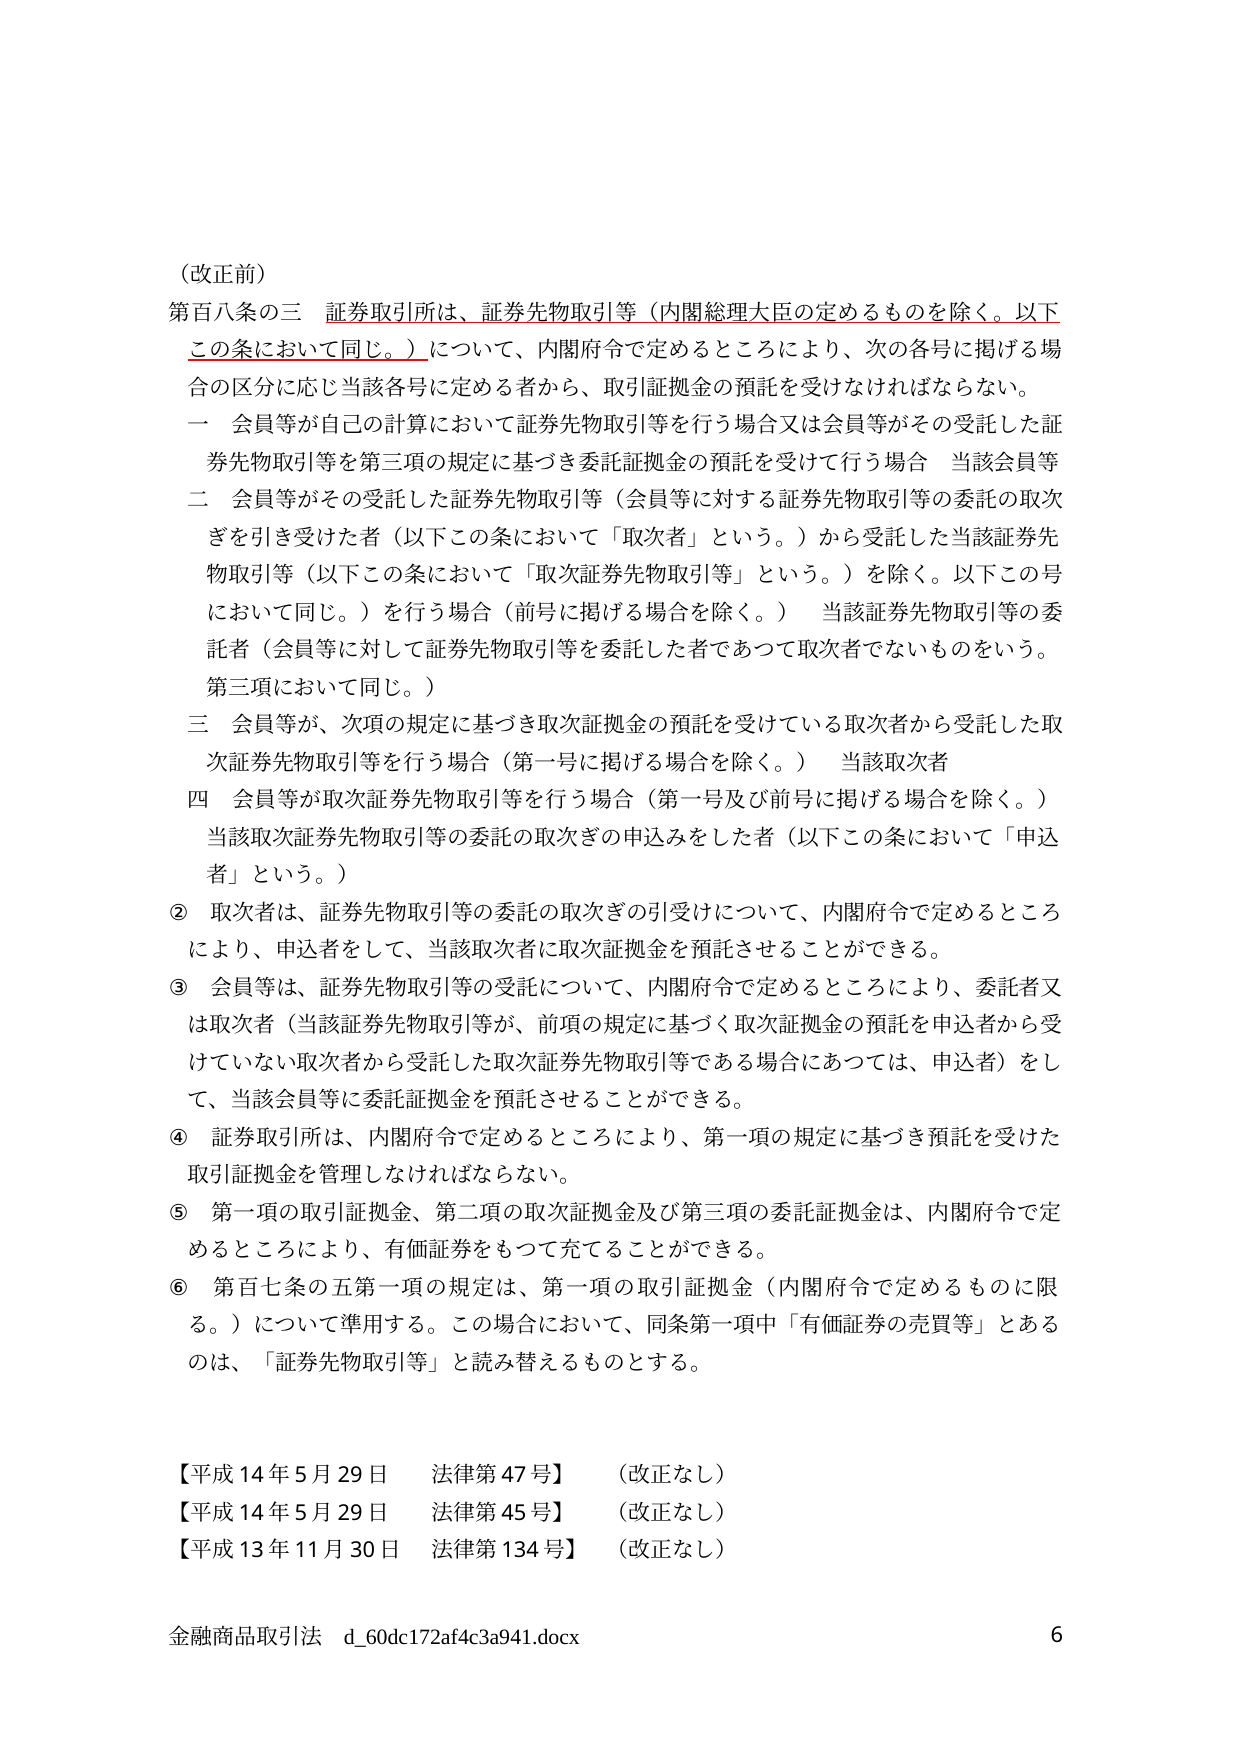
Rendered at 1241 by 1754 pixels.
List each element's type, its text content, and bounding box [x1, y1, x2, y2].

text 第百八条の三 証券取引所は、証券先物取引等（内閣総理大臣の定めるものを除く。以下この条において同じ。）について、内閣府令で定めるところにより、次の各号に掲げる場合の区分に応じ当該各号に定める者から、取引証拠金の預託を受けなければならない。 [169, 292, 1063, 404]
text ④ 証券取引所は、内閣府令で定めるところにより、第一項の規定に基づき預託を受けた取引証拠金を管理しなければならない。 [169, 1117, 1063, 1192]
text ② 取次者は、証券先物取引等の委託の取次ぎの引受けについて、内閣府令で定めるところにより、申込者をして、当該取次者に取次証拠金を預託させることができる。 [169, 892, 1063, 967]
text 四 会員等が取次証券先物取引等を行う場合（第一号及び前号に掲げる場合を除く。） 当該取次証券先物取引等の委託の取次ぎの申込みをした者（以下この条において「申込者」という。） [188, 779, 1063, 892]
text 三 会員等が、次項の規定に基づき取次証拠金の預託を受けている取次者から受託した取次証券先物取引等を行う場合（第一号に掲げる場合を除く。） 当該取次者 [188, 704, 1063, 779]
text ⑤ 第一項の取引証拠金、第二項の取次証拠金及び第三項の委託証拠金は、内閣府令で定めるところにより、有価証券をもつて充てることができる。 [169, 1192, 1063, 1267]
text （改正前） [169, 254, 1063, 292]
text ⑥ 第百七条の五第一項の規定は、第一項の取引証拠金（内閣府令で定めるものに限る。）について準用する。この場合において、同条第一項中「有価証券の売買等」とあるのは、「証券先物取引等」と読み替えるものとする。 [169, 1267, 1063, 1379]
text 二 会員等がその受託した証券先物取引等（会員等に対する証券先物取引等の委託の取次ぎを引き受けた者（以下この条において「取次者」という。）から受託した当該証券先物取引等（以下この条において「取次証券先物取引等」という。）を除く。以下この号において同じ。）を行う場合（前号に掲げる場合を除く。） 当該証券先物取引等の委託者（会員等に対して証券先物取引等を委託した者であつて取次者でないものをいう。第三項において同じ。） [188, 479, 1063, 704]
text ③ 会員等は、証券先物取引等の受託について、内閣府令で定めるところにより、委託者又は取次者（当該証券先物取引等が、前項の規定に基づく取次証拠金の預託を申込者から受けていない取次者から受託した取次証券先物取引等である場合にあつては、申込者）をして、当該会員等に委託証拠金を預託させることができる。 [169, 967, 1063, 1117]
text 【平成13年11月30日 法律第134号】 （改正なし） [169, 1529, 1063, 1567]
text 一 会員等が自己の計算において証券先物取引等を行う場合又は会員等がその受託した証券先物取引等を第三項の規定に基づき委託証拠金の預託を受けて行う場合 当該会員等 [188, 404, 1063, 479]
text 【平成14年5月29日 法律第45号】 （改正なし） [169, 1492, 1063, 1529]
text 【平成14年5月29日 法律第47号】 （改正なし） [169, 1454, 1063, 1492]
